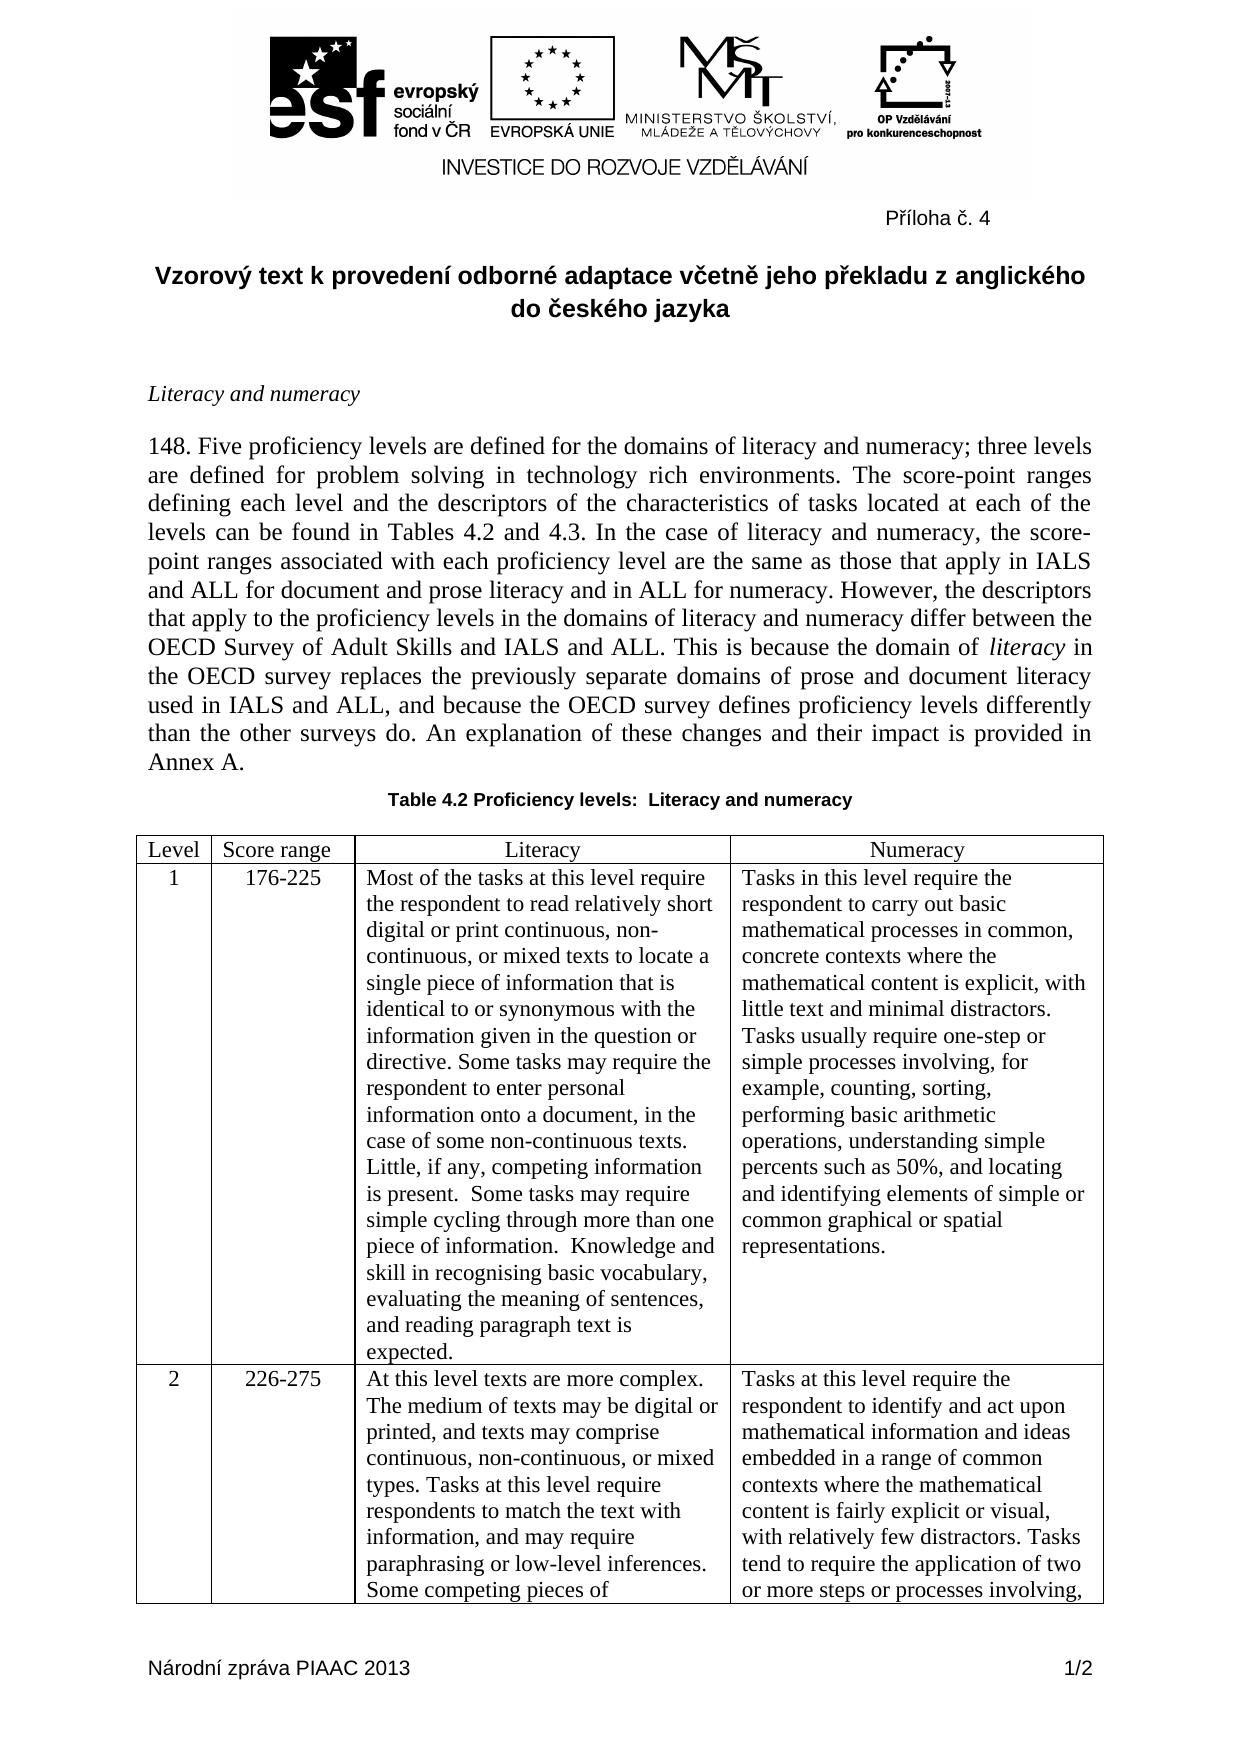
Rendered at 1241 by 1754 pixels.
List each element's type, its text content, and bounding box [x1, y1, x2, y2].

table_cell 226-275 [212, 1365, 354, 1602]
table_header Numeracy [731, 836, 1103, 862]
table_header Literacy [356, 836, 730, 862]
table_header Level [137, 836, 211, 862]
table_cell Tasks in this level require the respondent to carry out basic mathematical processes in common, concrete contexts where the mathematical content is explicit, with little text and minimal distractors. Tasks usually require one-step or simple processes involving, for example, counting, sorting, performing basic arithmetic operations, understanding simple percents such as 50%, and locating and identifying elements of simple or common graphical or spatial representations. [731, 864, 1103, 1364]
table_cell Most of the tasks at this level require the respondent to read relatively short digital or print continuous, non-continuous, or mixed texts to locate a single piece of information that is identical to or synonymous with the information given in the question or directive. Some tasks may require the respondent to enter personal information onto a document, in the case of some non-continuous texts. Little, if any, competing information is present. Some tasks may require simple cycling through more than one piece of information. Knowledge and skill in recognising basic vocabulary, evaluating the meaning of sentences, and reading paragraph text is expected. [356, 864, 730, 1364]
text Five proficiency levels are defined for the domains of literacy and numeracy; three levels are defined for problem solving in technology rich environments. The score-point ranges defining each level and the descriptors of the characteristics of tasks located at each of the levels can be found in Tables 4.2 and 4.3. In the case of literacy and numeracy, the score-point ranges associated with each proficiency level are the same as those that apply in IALS and ALL for document and prose literacy and in ALL for numeracy. However, the descriptors that apply to the proficiency levels in the domains of literacy and numeracy differ between the OECD Survey of Adult Skills and IALS and ALL. This is because the domain of literacy in the OECD survey replaces the previously separate domains of prose and document literacy used in IALS and ALL, and because the OECD survey defines proficiency levels differently than the other surveys do. An explanation of these changes and their impact is provided in Annex A. [148, 431, 1093, 776]
table_cell 2 [137, 1365, 211, 1602]
table_cell 1 [137, 864, 211, 1364]
text Vzorový text k provedení odborné adaptace včetně jeho překladu z anglického do českého jazyka [148, 261, 1093, 323]
text Příloha č. 4 [148, 148, 1093, 230]
table_cell 176-225 [212, 864, 354, 1364]
title Table 4.2 Proficiency levels: Literacy and numeracy [148, 788, 1093, 810]
picture [232, 4, 1030, 148]
subtitle Literacy and numeracy [148, 380, 1093, 406]
table_header Score range [212, 836, 354, 862]
